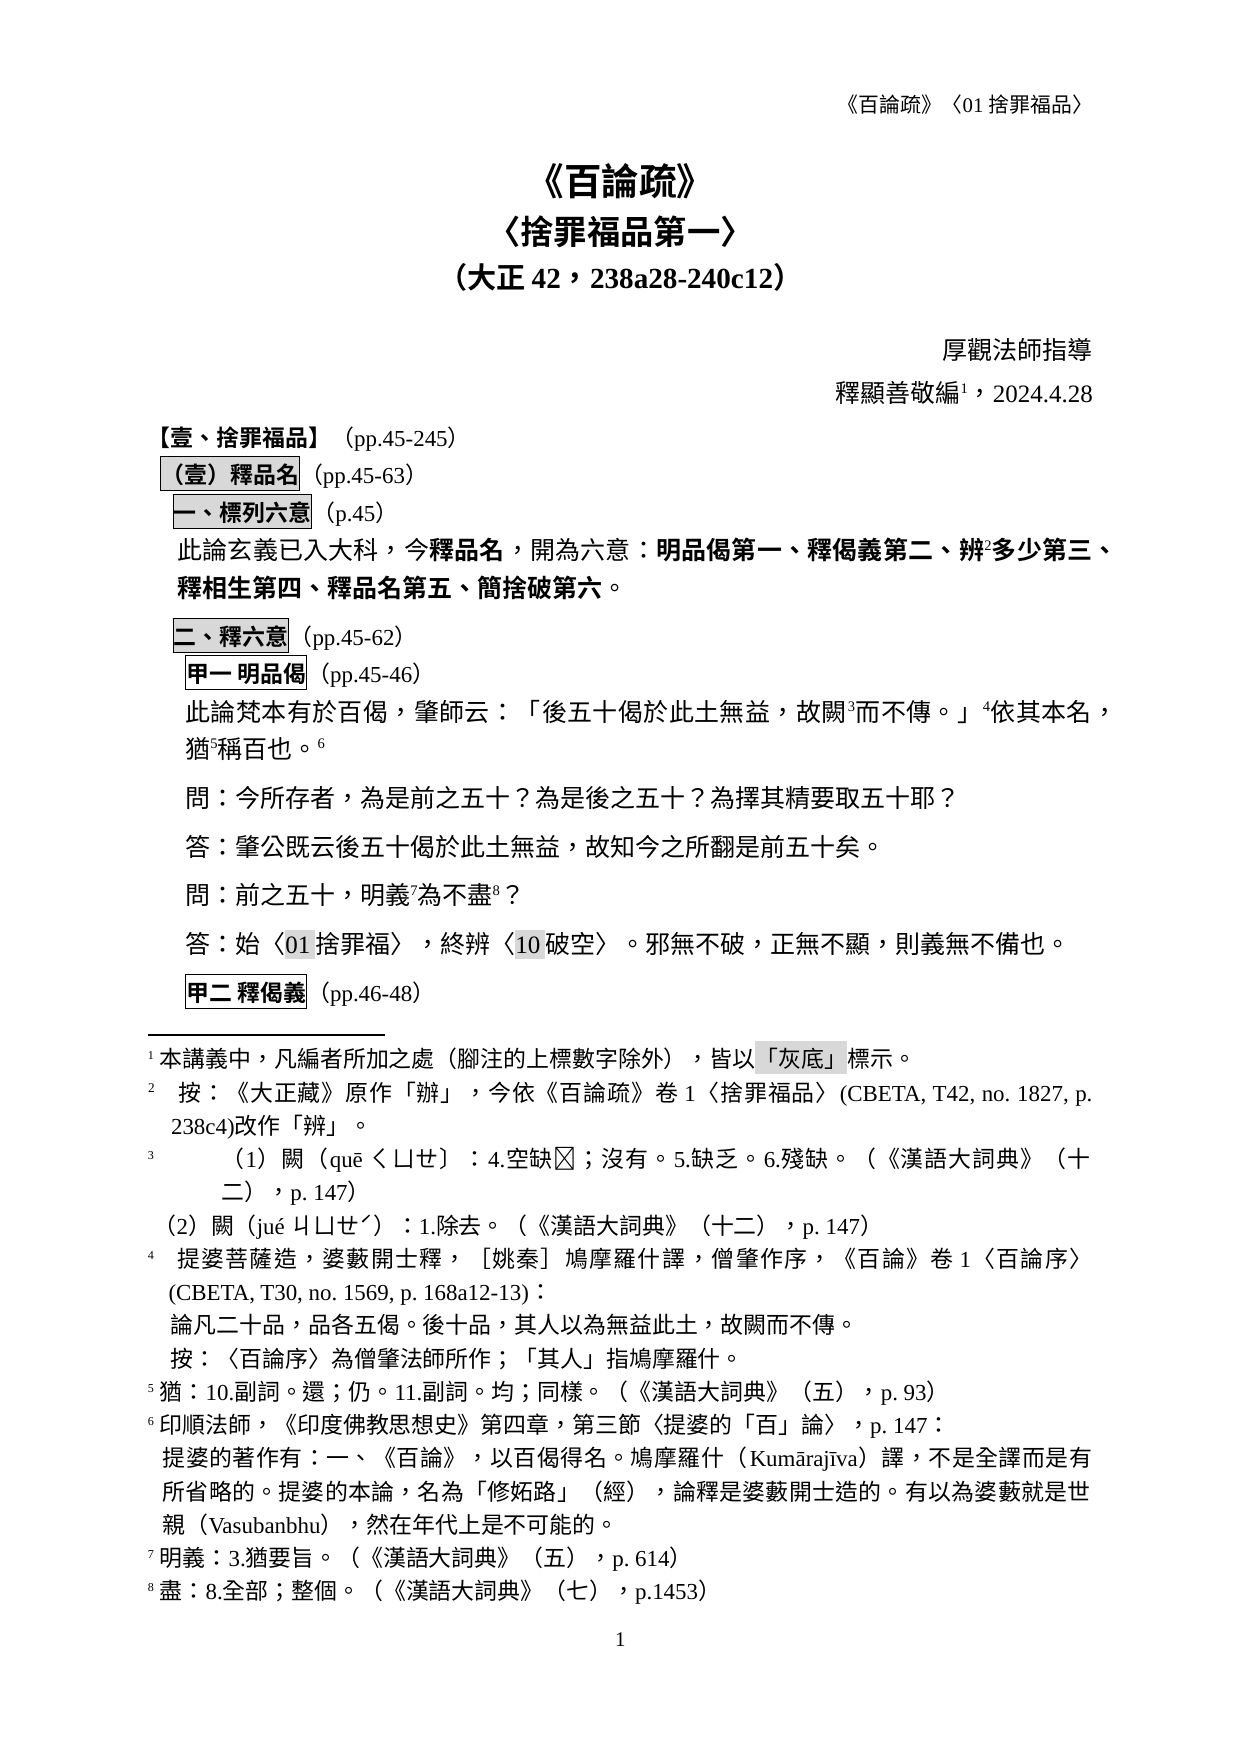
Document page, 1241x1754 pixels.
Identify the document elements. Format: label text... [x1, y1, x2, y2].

text 甲一 明品偈（pp.45-46） [185, 654, 1092, 691]
text 此論梵本有於百偈，肇師云：「後五十偈於此土無益，故闕而不傳。」依其本名，猶稱百也。 [185, 691, 1092, 766]
text 答：始〈01捨罪福〉，終辨〈10破空〉。邪無不破，正無不顯，則義無不備也。 [185, 924, 1092, 961]
text 厚觀法師指導 [148, 330, 1092, 366]
text 〈捨罪福品第一〉 [148, 206, 1092, 254]
text 答：肇公既云後五十偈於此土無益，故知今之所翻是前五十矣。 [185, 826, 1092, 864]
text 甲二 釋偈義（pp.46-48） [185, 973, 1092, 1010]
text 一、標列六意（p.45） [173, 493, 1092, 530]
text 問：前之五十，明義為不盡？ [185, 875, 1092, 913]
text （大正42，238a28-240c12） [148, 254, 1092, 297]
text 問：今所存者，為是前之五十？為是後之五十？為擇其精要取五十耶？ [185, 778, 1092, 815]
text 此論玄義已入大科，今釋品名，開為六意：明品偈第一、釋偈義第二、辨多少第三、釋相生第四、釋品名第五、簡捨破第六。 [177, 530, 1092, 605]
text 《百論疏》 [148, 152, 1092, 206]
text （壹）釋品名（pp.45-63） [160, 455, 1092, 493]
text 【壹、捨罪福品】（pp.45-245） [148, 418, 1092, 455]
text 二、釋六意（pp.45-62） [173, 616, 1092, 654]
text 釋顯善敬編，2024.4.28 [148, 374, 1092, 410]
